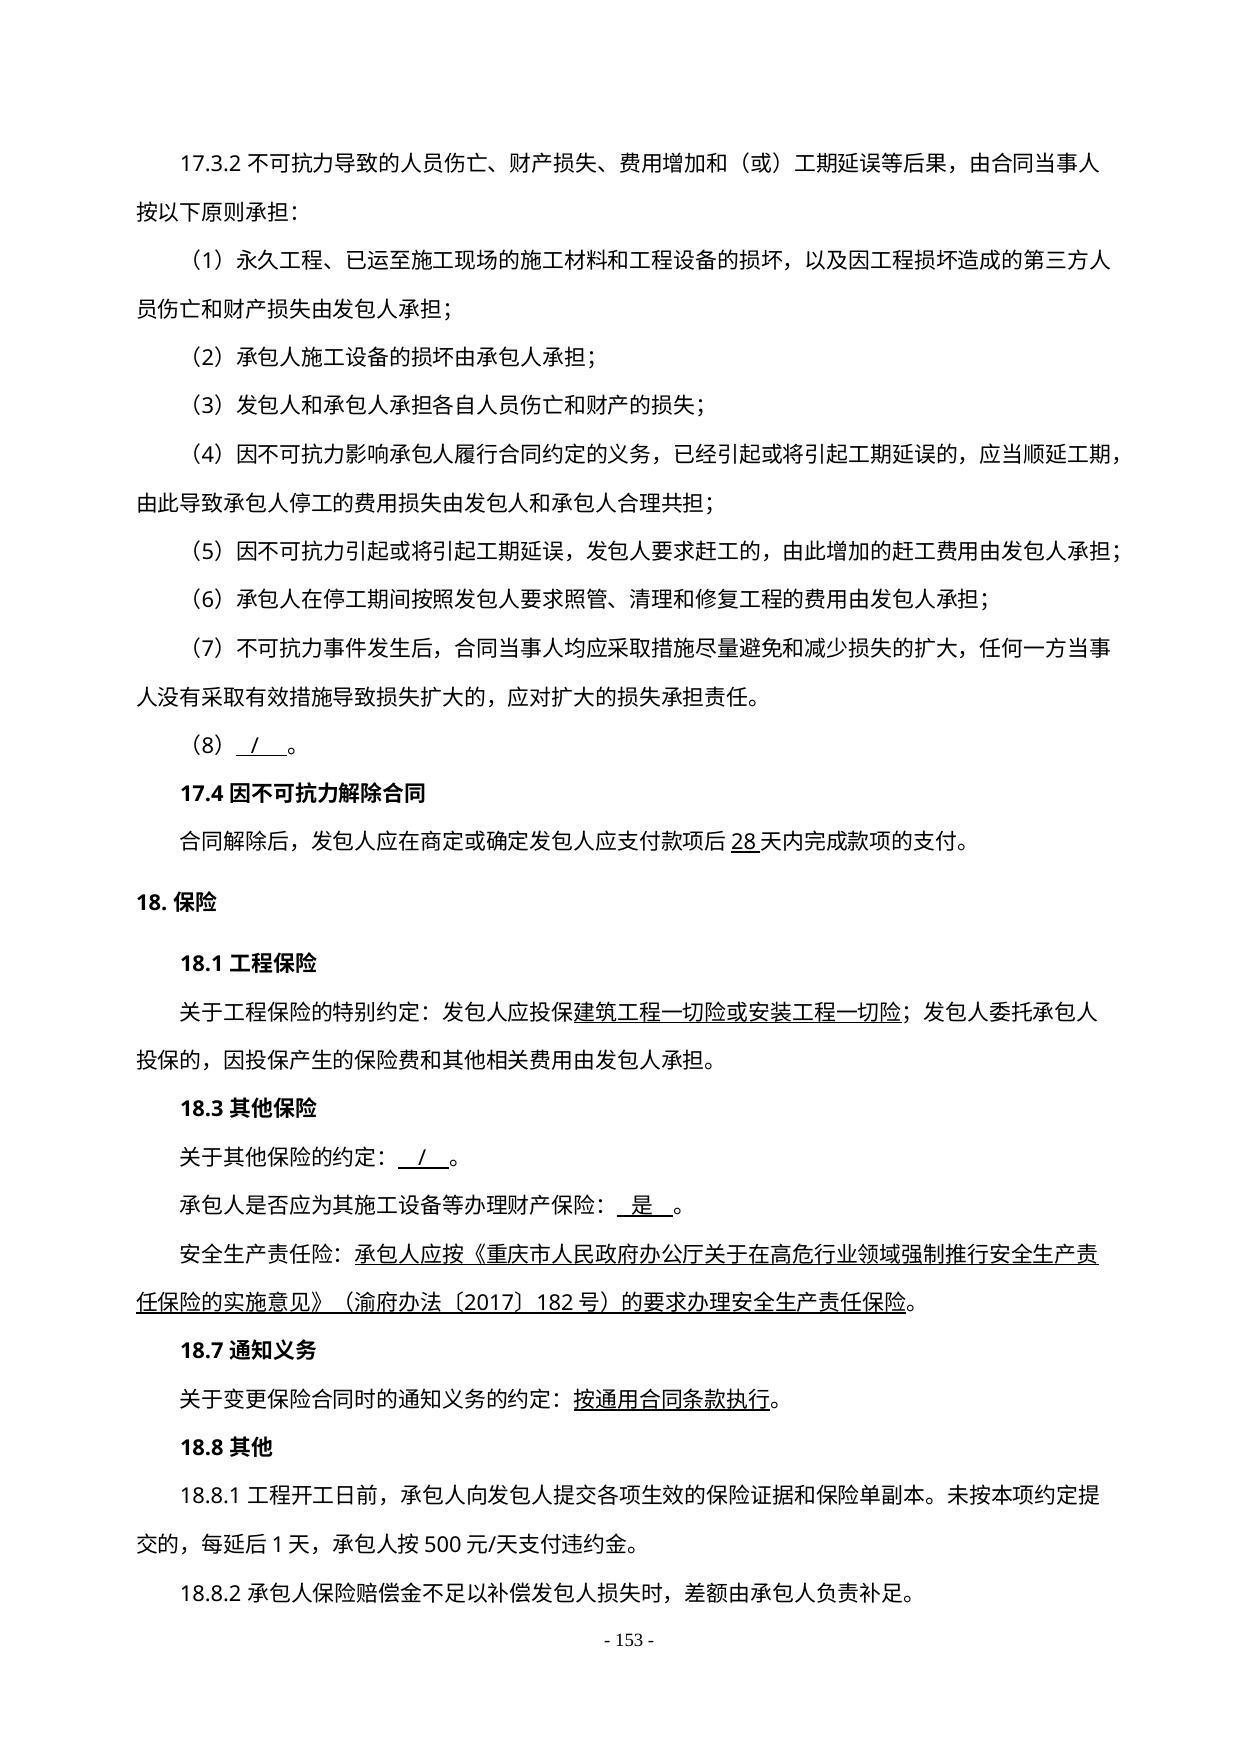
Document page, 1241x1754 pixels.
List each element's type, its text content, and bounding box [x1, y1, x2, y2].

text 关于变更保险合同时的通知义务的约定：按通用合同条款执行。 [136, 1382, 1111, 1414]
text （1）永久工程、已运至施工现场的施工材料和工程设备的损坏，以及因工程损坏造成的第三方人员伤亡和财产损失由发包人承担； [136, 243, 1111, 324]
text （5）因不可抗力引起或将引起工期延误，发包人要求赶工的，由此增加的赶工费用由发包人承担； [136, 534, 1111, 566]
text 18.8.1 工程开工日前，承包人向发包人提交各项生效的保险证据和保险单副本。未按本项约定提交的，每延后1天，承包人按500元/天支付违约金。 [136, 1478, 1111, 1559]
text （6）承包人在停工期间按照发包人要求照管、清理和修复工程的费用由发包人承担； [136, 582, 1111, 614]
text （3）发包人和承包人承担各自人员伤亡和财产的损失； [136, 388, 1111, 421]
text （7）不可抗力事件发生后，合同当事人均应采取措施尽量避免和减少损失的扩大，任何一方当事人没有采取有效措施导致损失扩大的，应对扩大的损失承担责任。 [136, 630, 1111, 712]
text （4）因不可抗力影响承包人履行合同约定的义务，已经引起或将引起工期延误的，应当顺延工期，由此导致承包人停工的费用损失由发包人和承包人合理共担； [136, 437, 1111, 518]
subtitle 18.3 其他保险 [136, 1091, 1122, 1124]
text （2）承包人施工设备的损坏由承包人承担； [136, 340, 1111, 372]
text 关于其他保险的约定： / 。 [136, 1139, 1111, 1172]
text 关于工程保险的特别约定：发包人应投保建筑工程一切险或安装工程一切险；发包人委托承包人投保的，因投保产生的保险费和其他相关费用由发包人承担。 [136, 994, 1111, 1075]
subtitle 18.8 其他 [136, 1430, 1122, 1462]
text 合同解除后，发包人应在商定或确定发包人应支付款项后28天内完成款项的支付。 [136, 824, 1111, 857]
text 18.8.2 承包人保险赔偿金不足以补偿发包人损失时，差额由承包人负责补足。 [136, 1575, 1111, 1608]
subtitle 18.1 工程保险 [136, 946, 1122, 978]
text 承包人是否应为其施工设备等办理财产保险： 是 。 [136, 1188, 1111, 1220]
subtitle 18.7 通知义务 [136, 1333, 1122, 1366]
text 17.3.2 不可抗力导致的人员伤亡、财产损失、费用增加和（或）工期延误等后果，由合同当事人按以下原则承担： [136, 146, 1111, 227]
text （8） / 。 [136, 727, 1111, 760]
text 安全生产责任险：承包人应按《重庆市人民政府办公厅关于在高危行业领域强制推行安全生产责任保险的实施意见》（渝府办法〔2017〕182号）的要求办理安全生产责任保险。 [136, 1236, 1111, 1317]
subtitle 17.4 因不可抗力解除合同 [136, 776, 1122, 808]
subtitle 18. 保险 [136, 885, 1122, 917]
